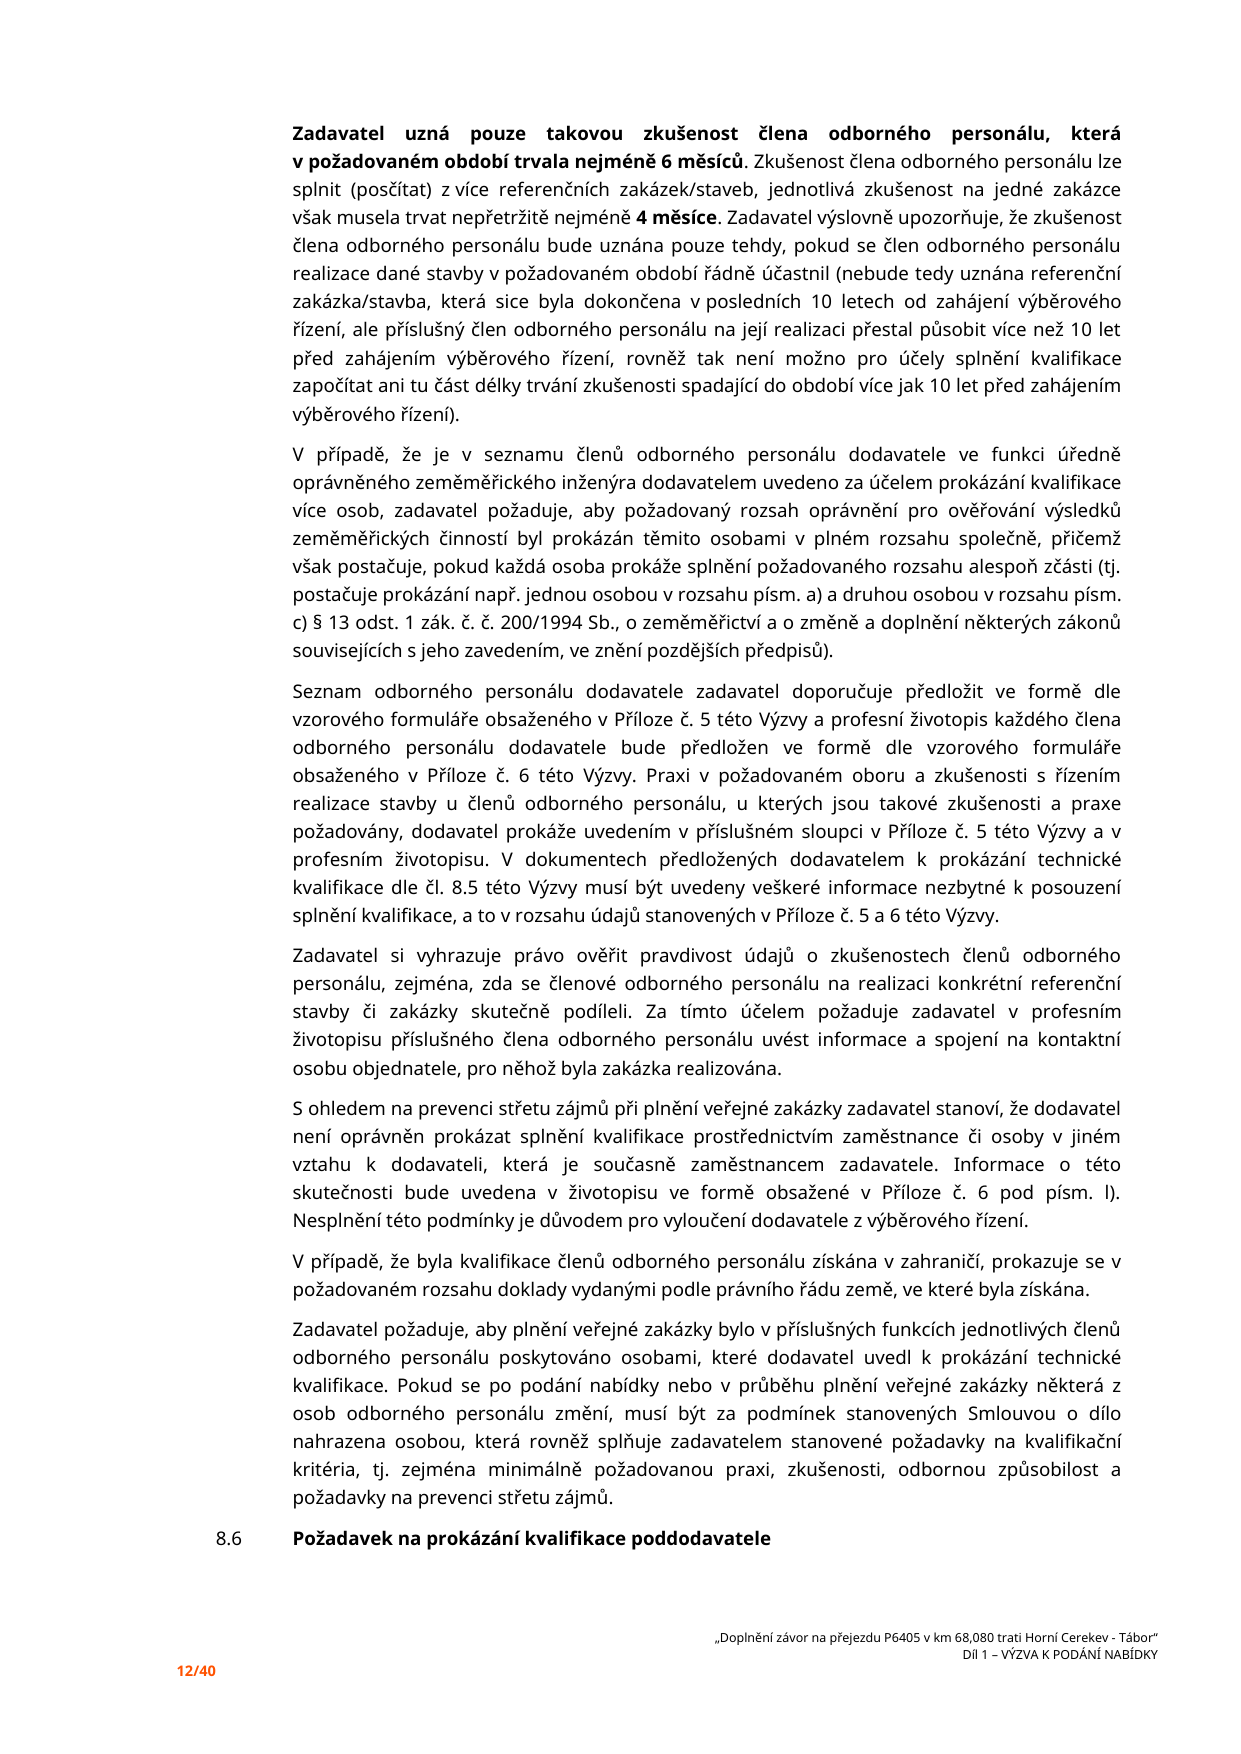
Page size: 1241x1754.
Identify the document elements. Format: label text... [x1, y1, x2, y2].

text Seznam odborného personálu dodavatele zadavatel doporučuje předložit ve formě dle vzorového formuláře obsaženého v Příloze č. 5 této Výzvy a profesní životopis každého člena odborného personálu dodavatele bude předložen ve formě dle vzorového formuláře obsaženého v Příloze č. 6 této Výzvy. Praxi v požadovaném oboru a zkušenosti s řízením realizace stavby u členů odborného personálu, u kterých jsou takové zkušenosti a praxe požadovány, dodavatel prokáže uvedením v příslušném sloupci v Příloze č. 5 této Výzvy a v profesním životopisu. V dokumentech předložených dodavatelem k prokázání technické kvalifikace dle čl. 8.5 této Výzvy musí být uvedeny veškeré informace nezbytné k posouzení splnění kvalifikace, a to v rozsahu údajů stanovených v Příloze č. 5 a 6 této Výzvy. [292, 678, 1122, 928]
text Zadavatel uzná pouze takovou zkušenost člena odborného personálu, která v požadovaném období trvala nejméně 6 měsíců. Zkušenost člena odborného personálu lze splnit (posčítat) z více referenčních zakázek/staveb, jednotlivá zkušenost na jedné zakázce však musela trvat nepřetržitě nejméně 4 měsíce. Zadavatel výslovně upozorňuje, že zkušenost člena odborného personálu bude uznána pouze tehdy, pokud se člen odborného personálu realizace dané stavby v požadovaném období řádně účastnil (nebude tedy uznána referenční zakázka/stavba, která sice byla dokončena v posledních 10 letech od zahájení výběrového řízení, ale příslušný člen odborného personálu na její realizaci přestal působit více než 10 let před zahájením výběrového řízení, rovněž tak není možno pro účely splnění kvalifikace započítat ani tu část délky trvání zkušenosti spadající do období více jak 10 let před zahájením výběrového řízení). [292, 121, 1122, 426]
text V případě, že je v seznamu členů odborného personálu dodavatele ve funkci úředně oprávněného zeměměřického inženýra dodavatelem uvedeno za účelem prokázání kvalifikace více osob, zadavatel požaduje, aby požadovaný rozsah oprávnění pro ověřování výsledků zeměměřických činností byl prokázán těmito osobami v plném rozsahu společně, přičemž však postačuje, pokud každá osoba prokáže splnění požadovaného rozsahu alespoň zčásti (tj. postačuje prokázání např. jednou osobou v rozsahu písm. a) a druhou osobou v rozsahu písm. c) § 13 odst. 1 zák. č. č. 200/1994 Sb., o zeměměřictví a o změně a doplnění některých zákonů souvisejících s jeho zavedením, ve znění pozdějších předpisů). [292, 441, 1122, 663]
text Zadavatel požaduje, aby plnění veřejné zakázky bylo v příslušných funkcích jednotlivých členů odborného personálu poskytováno osobami, které dodavatel uvedl k prokázání technické kvalifikace. Pokud se po podání nabídky nebo v průběhu plnění veřejné zakázky některá z osob odborného personálu změní, musí být za podmínek stanovených Smlouvou o dílo nahrazena osobou, která rovněž splňuje zadavatelem stanovené požadavky na kvalifikační kritéria, tj. zejména minimálně požadovanou praxi, zkušenosti, odbornou způsobilost a požadavky na prevenci střetu zájmů. [292, 1316, 1122, 1510]
text Požadavek na prokázání kvalifikace poddodavatele [216, 1525, 1122, 1551]
text V případě, že byla kvalifikace členů odborného personálu získána v zahraničí, prokazuje se v požadovaném rozsahu doklady vydanými podle právního řádu země, ve které byla získána. [292, 1248, 1122, 1301]
text Zadavatel si vyhrazuje právo ověřit pravdivost údajů o zkušenostech členů odborného personálu, zejména, zda se členové odborného personálu na realizaci konkrétní referenční stavby či zakázky skutečně podíleli. Za tímto účelem požaduje zadavatel v profesním životopisu příslušného člena odborného personálu uvést informace a spojení na kontaktní osobu objednatele, pro něhož byla zakázka realizována. [292, 943, 1122, 1080]
text S ohledem na prevenci střetu zájmů při plnění veřejné zakázky zadavatel stanoví, že dodavatel není oprávněn prokázat splnění kvalifikace prostřednictvím zaměstnance či osoby v jiném vztahu k dodavateli, která je současně zaměstnancem zadavatele. Informace o této skutečnosti bude uvedena v životopisu ve formě obsažené v Příloze č. 6 pod písm. l). Nesplnění této podmínky je důvodem pro vyloučení dodavatele z výběrového řízení. [292, 1095, 1122, 1233]
